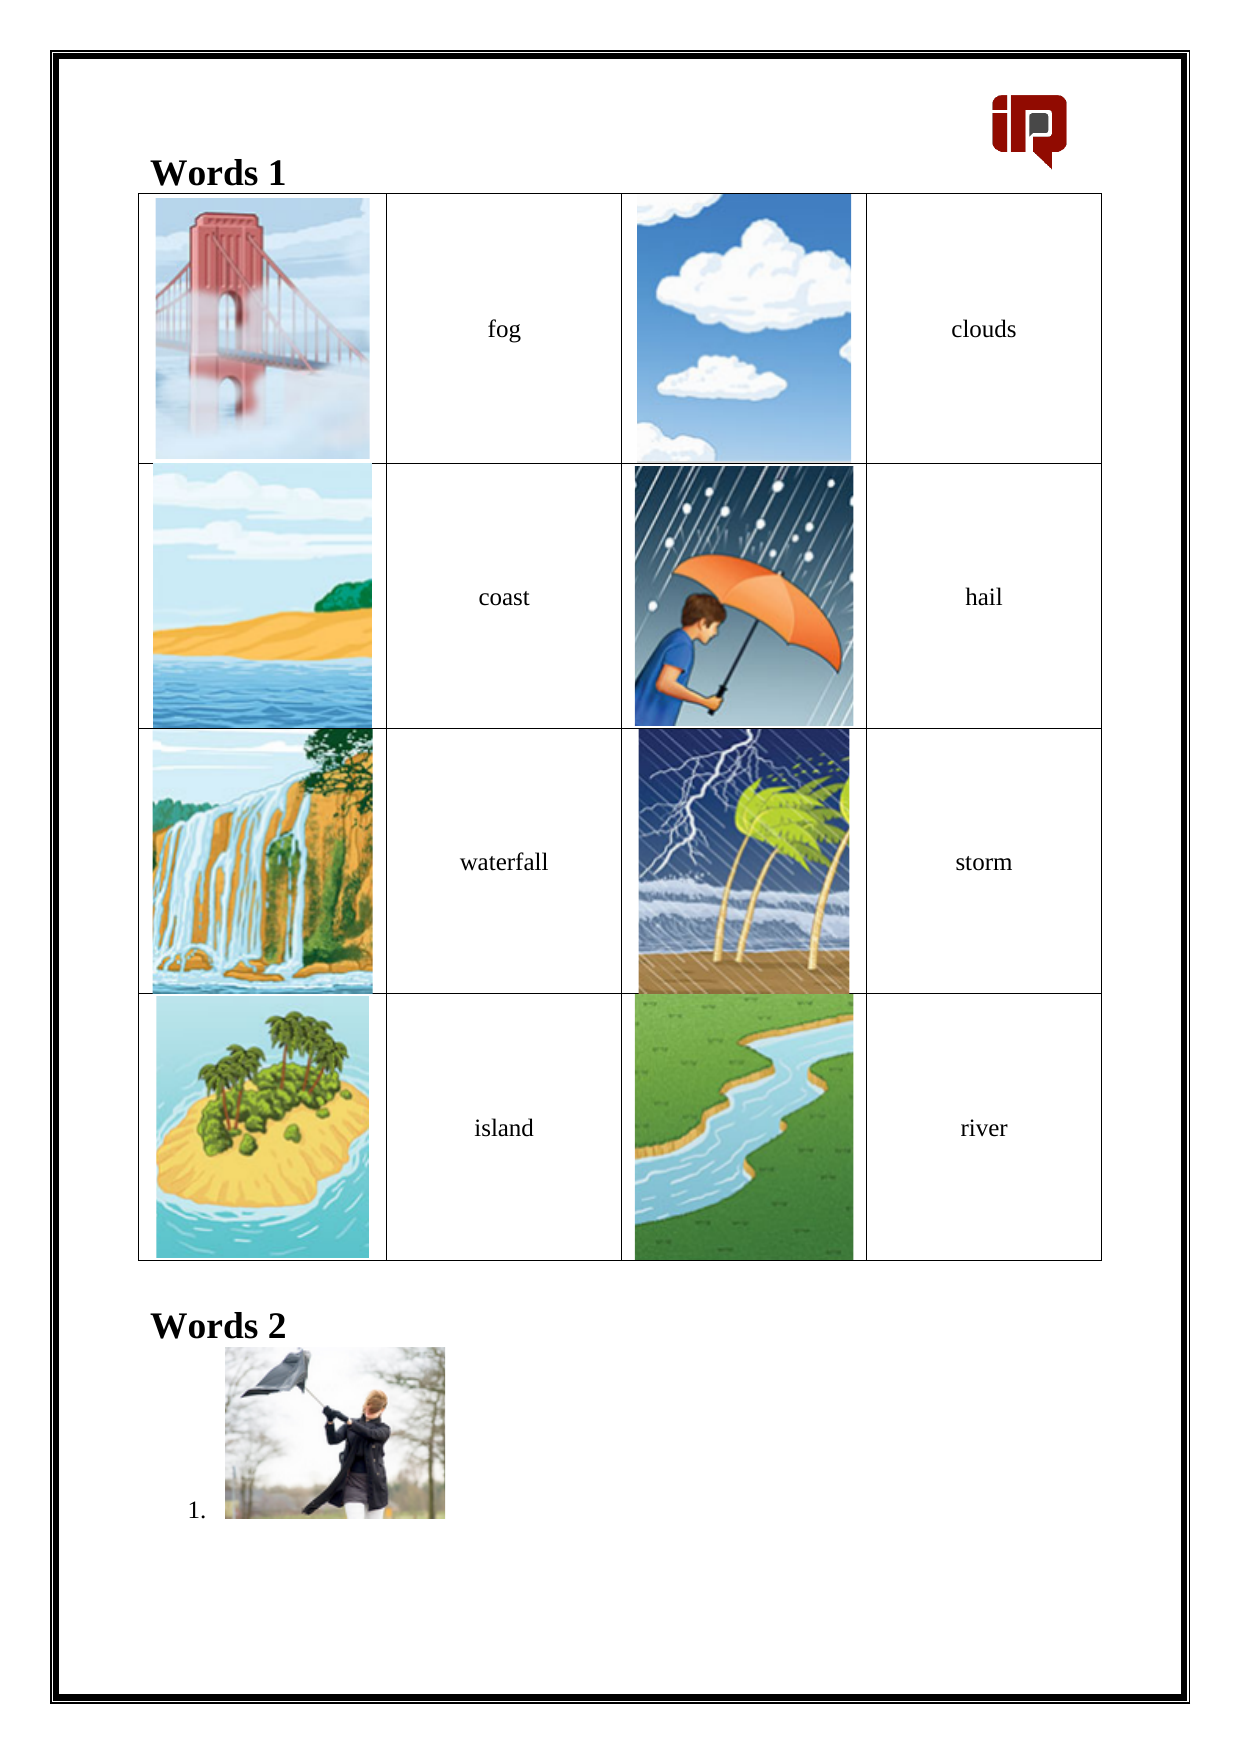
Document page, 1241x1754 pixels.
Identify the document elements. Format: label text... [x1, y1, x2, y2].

picture [971, 82, 1082, 185]
table_cell [372, 464, 386, 728]
text Words 2 [150, 1304, 1090, 1347]
picture [156, 996, 369, 1258]
table_cell [854, 994, 866, 1260]
table_cell [139, 464, 153, 728]
table_cell [622, 729, 638, 993]
table_cell island [387, 994, 621, 1260]
table_cell [373, 729, 386, 993]
table_cell river [867, 994, 1101, 1260]
picture [225, 1347, 446, 1519]
table_cell [622, 464, 866, 728]
table_cell [139, 994, 386, 1260]
table_header fog [387, 194, 621, 463]
picture [637, 194, 852, 463]
table_cell coast [387, 464, 621, 728]
table_cell [622, 994, 634, 1260]
table_header [852, 194, 866, 463]
picture [634, 729, 854, 1260]
picture [153, 463, 372, 728]
picture [634, 466, 854, 726]
table_cell hail [867, 464, 1101, 728]
picture [155, 198, 370, 459]
table_cell waterfall [387, 729, 621, 993]
table_cell [850, 729, 866, 993]
table_header [622, 194, 637, 463]
table_cell storm [867, 729, 1101, 993]
text Words 1 [150, 150, 1090, 193]
table_header [139, 194, 386, 463]
table_cell [139, 729, 152, 993]
picture [152, 729, 373, 994]
table_header clouds [867, 194, 1101, 463]
